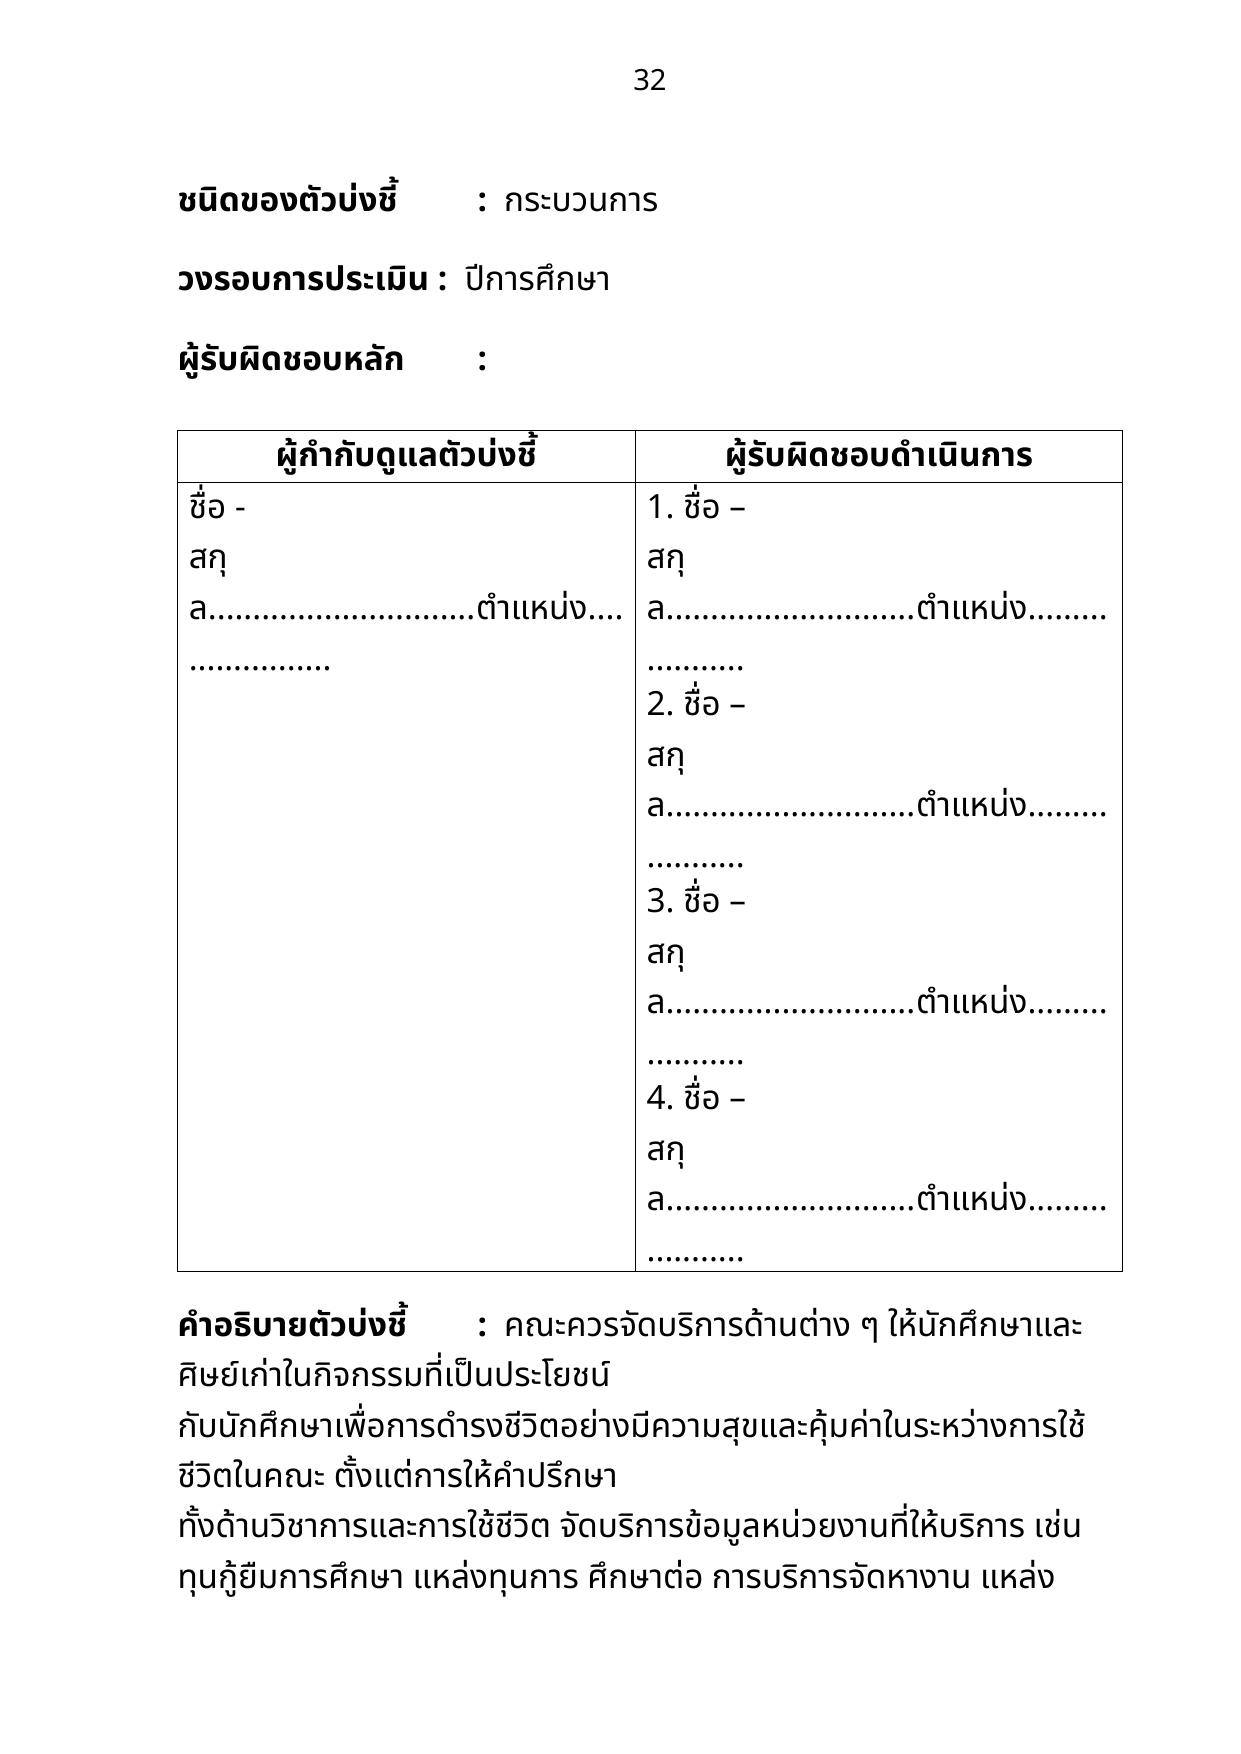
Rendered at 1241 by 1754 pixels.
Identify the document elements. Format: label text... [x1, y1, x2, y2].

text วงรอบการประเมิน : ปีการศึกษา [177, 227, 1122, 306]
table_cell ชื่อ - สกุล..............................ตำแหน่ง.................... [178, 483, 635, 1271]
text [177, 1272, 1122, 1603]
table_header ผู้กำกับดูแลตัวบ่งชี้ [178, 431, 635, 482]
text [177, 148, 1122, 227]
table_cell 1. ชื่อ – สกุล............................ตำแหน่ง.................... 2. ชื่อ – สกุล............................ตำแหน่ง.................... 3. ชื่อ – สกุล............................ตำแหน่ง.................... 4. ชื่อ – สกุล............................ตำแหน่ง.................... [636, 483, 1122, 1271]
table_header ผู้รับผิดชอบดำเนินการ [636, 431, 1122, 482]
text ผู้รับผิดชอบหลัก : [177, 334, 1122, 430]
